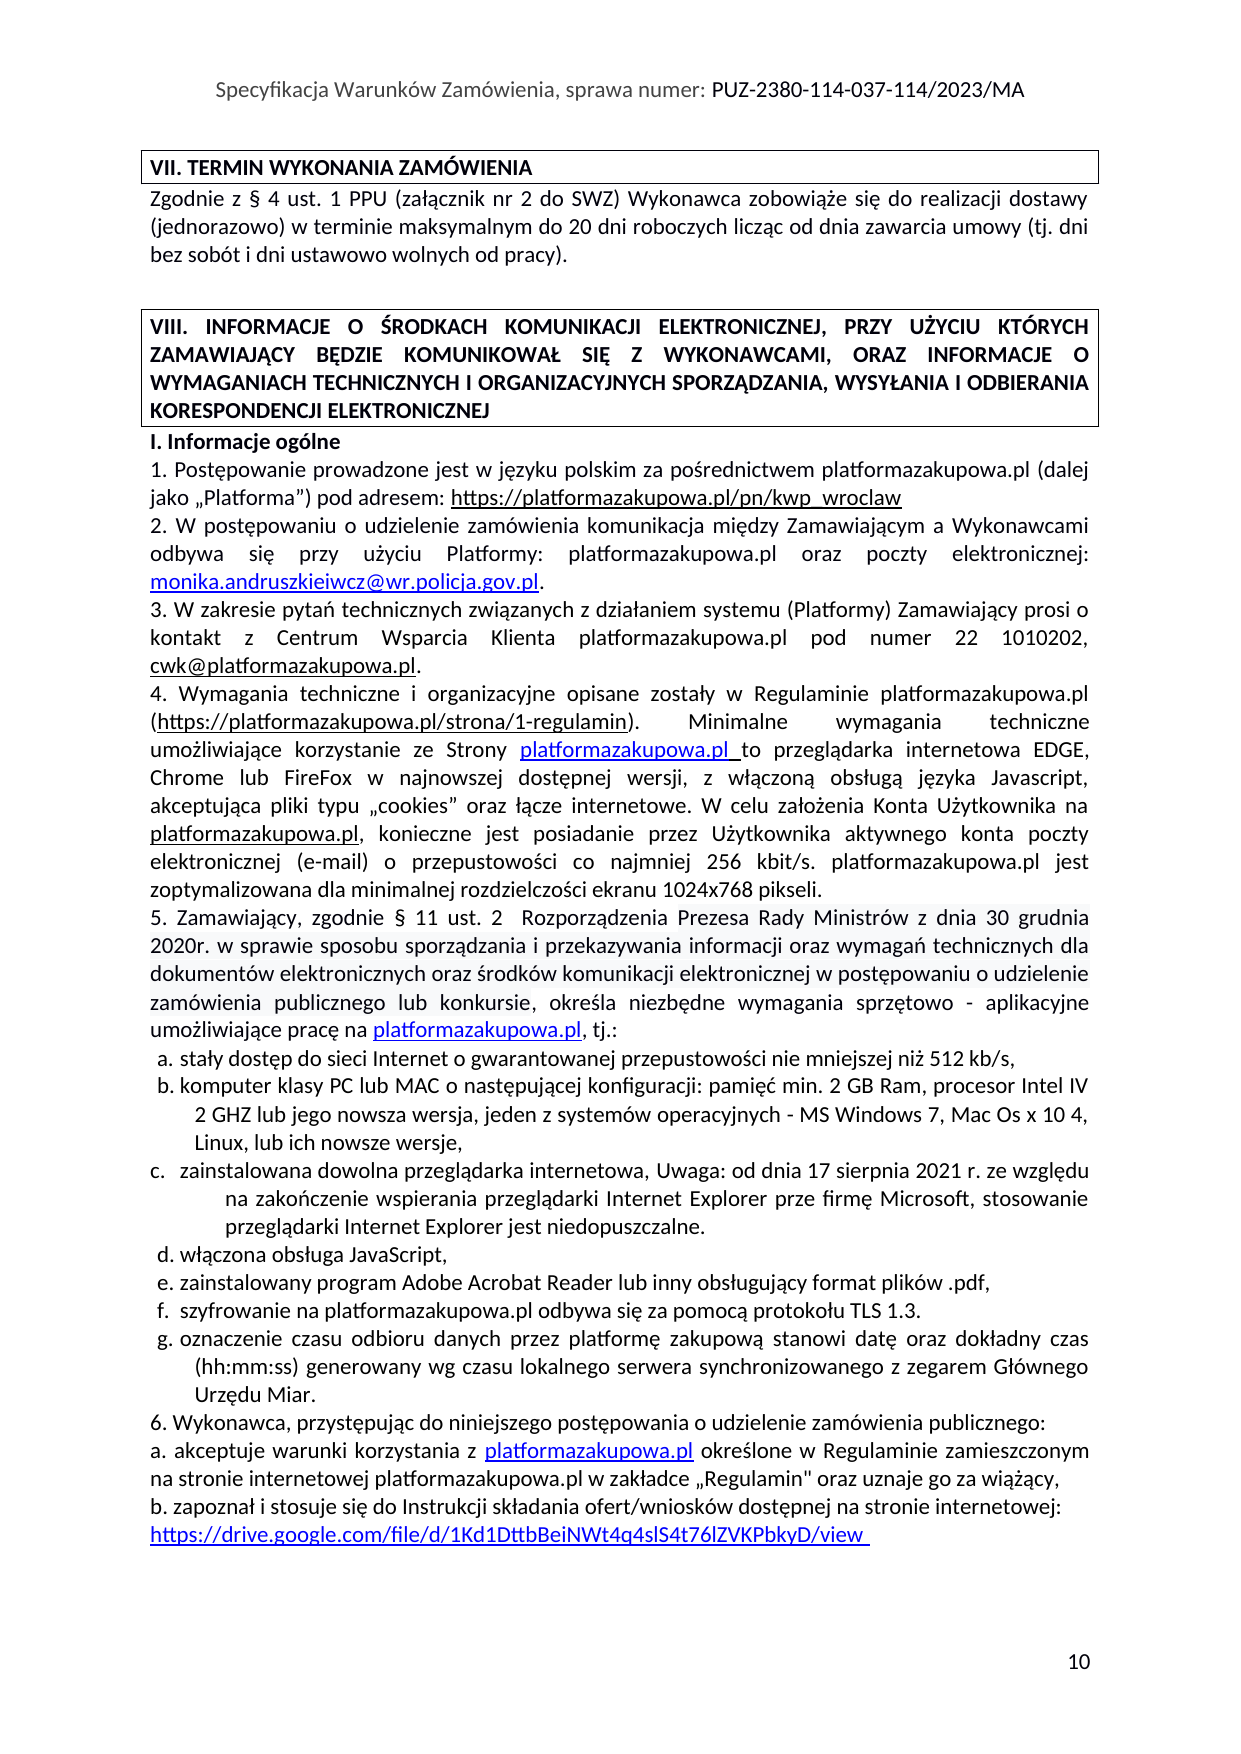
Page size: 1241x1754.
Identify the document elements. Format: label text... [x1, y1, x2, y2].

list stały dostęp do sieci Internet o gwarantowanej przepustowości nie mniejszej niż 512 kb/s, [157, 1044, 1090, 1072]
text Zgodnie z § 4 ust. 1 PPU (załącznik nr 2 do SWZ) Wykonawca zobowiąże się do realizacji dostawy (jednorazowo) w terminie maksymalnym do 20 dni roboczych licząc od dnia zawarcia umowy (tj. dni bez sobót i dni ustawowo wolnych od pracy). [150, 184, 1090, 268]
text VII. TERMIN WYKONANIA ZAMÓWIENIA [142, 151, 1098, 183]
text I. Informacje ogólne [150, 427, 1090, 455]
text 6. Wykonawca, przystępując do niniejszego postępowania o udzielenie zamówienia publicznego: [150, 1408, 1090, 1436]
text 2. W postępowaniu o udzielenie zamówienia komunikacja między Zamawiającym a Wykonawcami odbywa się przy użyciu Platformy: platformazakupowa.pl oraz poczty elektronicznej: monika.andruszkieiwcz@wr.policja.gov.pl. [150, 511, 1090, 595]
text VIII. INFORMACJE O ŚRODKACH KOMUNIKACJI ELEKTRONICZNEJ, PRZY UŻYCIU KTÓRYCH ZAMAWIAJĄCY BĘDZIE KOMUNIKOWAŁ SIĘ Z WYKONAWCAMI, ORAZ INFORMACJE O WYMAGANIACH TECHNICZNYCH I ORGANIZACYJNYCH SPORZĄDZANIA, WYSYŁANIA I ODBIERANIA KORESPONDENCJI ELEKTRONICZNEJ [142, 310, 1098, 426]
text b. zapoznał i stosuje się do Instrukcji składania ofert/wniosków dostępnej na stronie internetowej: [150, 1492, 1090, 1520]
text 1. Postępowanie prowadzone jest w języku polskim za pośrednictwem platformazakupowa.pl (dalej jako „Platforma”) pod adresem: https://platformazakupowa.pl/pn/kwp_wroclaw [150, 455, 1090, 511]
list zainstalowana dowolna przeglądarka internetowa, Uwaga: od dnia 17 sierpnia 2021 r. ze względu na zakończenie wspierania przeglądarki Internet Explorer prze firmę Microsoft, stosowanie przeglądarki Internet Explorer jest niedopuszczalne. [150, 1156, 1090, 1240]
text https://drive.google.com/file/d/1Kd1DttbBeiNWt4q4slS4t76lZVKPbkyD/view [150, 1520, 1090, 1548]
text 5. Zamawiający, zgodnie § 11 ust. 2 Rozporządzenia Prezesa Rady Ministrów z dnia 30 grudnia 2020r. w sprawie sposobu sporządzania i przekazywania informacji oraz wymagań technicznych dla dokumentów elektronicznych oraz środków komunikacji elektronicznej w postępowaniu o udzielenie zamówienia publicznego lub konkursie, określa niezbędne wymagania sprzętowo - aplikacyjne umożliwiające pracę na platformazakupowa.pl, tj.: [150, 988, 1090, 1044]
text 3. W zakresie pytań technicznych związanych z działaniem systemu (Platformy) Zamawiający prosi o kontakt z Centrum Wsparcia Klienta platformazakupowa.pl pod numer 22 1010202, cwk@platformazakupowa.pl. [150, 595, 1090, 679]
list szyfrowanie na platformazakupowa.pl odbywa się za pomocą protokołu TLS 1.3. [157, 1296, 1090, 1324]
list oznaczenie czasu odbioru danych przez platformę zakupową stanowi datę oraz dokładny czas (hh:mm:ss) generowany wg czasu lokalnego serwera synchronizowanego z zegarem Głównego Urzędu Miar. [157, 1324, 1090, 1408]
text 4. Wymagania techniczne i organizacyjne opisane zostały w Regulaminie platformazakupowa.pl (https://platformazakupowa.pl/strona/1-regulamin). Minimalne wymagania techniczne umożliwiające korzystanie ze Strony platformazakupowa.pl to przeglądarka internetowa EDGE, Chrome lub FireFox w najnowszej dostępnej wersji, z włączoną obsługą języka Javascript, akceptująca pliki typu „cookies” oraz łącze internetowe. W celu założenia Konta Użytkownika na platformazakupowa.pl, konieczne jest posiadanie przez Użytkownika aktywnego konta poczty elektronicznej (e-mail) o przepustowości co najmniej 256 kbit/s. platformazakupowa.pl jest zoptymalizowana dla minimalnej rozdzielczości ekranu 1024x768 pikseli. [150, 679, 1090, 903]
list włączona obsługa JavaScript, [157, 1240, 1090, 1268]
text 5. Zamawiający, zgodnie § 11 ust. 2 Rozporządzenia Prezesa Rady Ministrów z dnia 30 grudnia 2020r. w sprawie sposobu sporządzania i przekazywania informacji oraz wymagań technicznych dla dokumentów elektronicznych oraz środków komunikacji elektronicznej w postępowaniu o udzielenie zamówienia publicznego lub konkursie, określa niezbędne wymagania sprzętowo - aplikacyjne umożliwiające pracę na platformazakupowa.pl, tj.: [150, 903, 1090, 932]
list komputer klasy PC lub MAC o następującej konfiguracji: pamięć min. 2 GB Ram, procesor Intel IV 2 GHZ lub jego nowsza wersja, jeden z systemów operacyjnych - MS Windows 7, Mac Os x 10 4, Linux, lub ich nowsze wersje, [157, 1072, 1090, 1156]
list zainstalowany program Adobe Acrobat Reader lub inny obsługujący format plików .pdf, [157, 1268, 1090, 1296]
text a. akceptuje warunki korzystania z platformazakupowa.pl określone w Regulaminie zamieszczonym na stronie internetowej platformazakupowa.pl w zakładce „Regulamin" oraz uznaje go za wiążący, [150, 1436, 1090, 1492]
